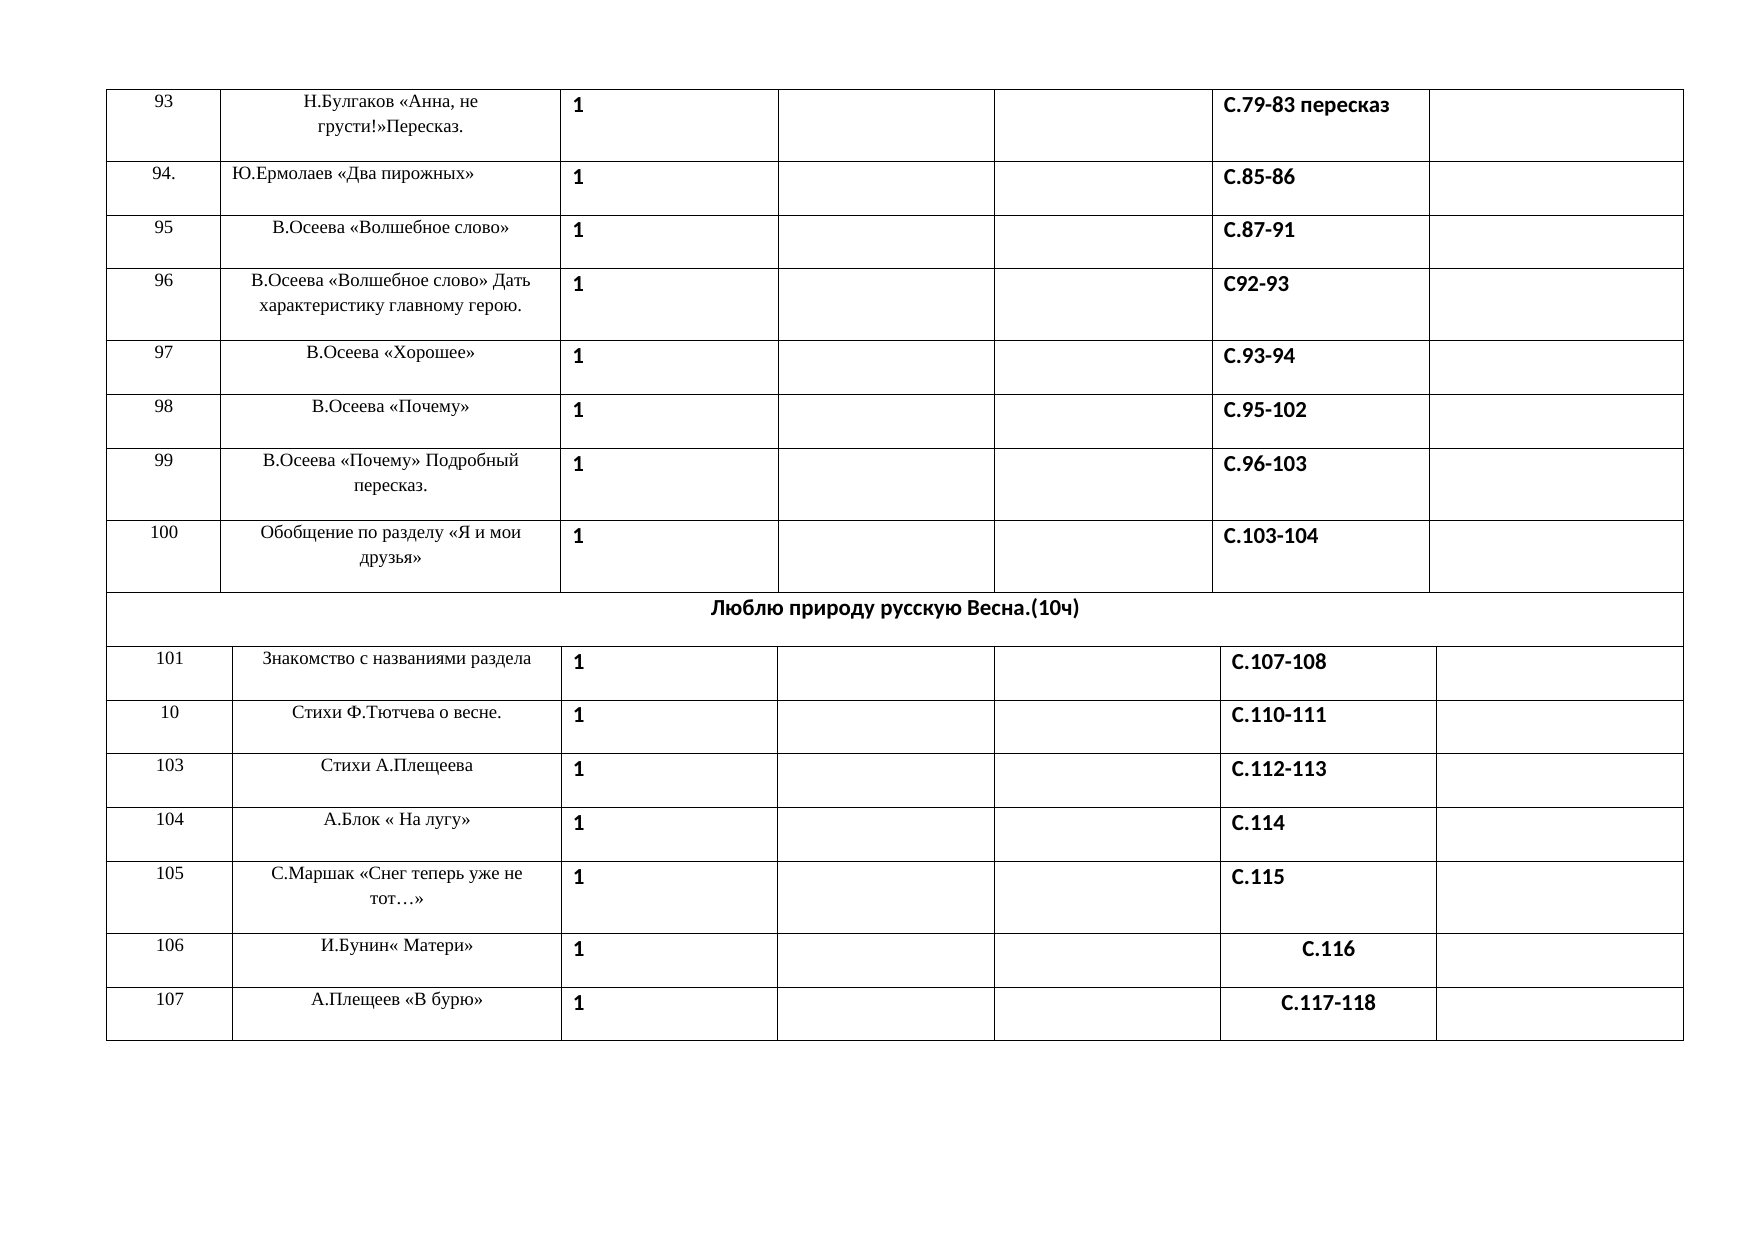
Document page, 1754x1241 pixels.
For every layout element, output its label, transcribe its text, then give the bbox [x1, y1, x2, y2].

table_cell С.96-103 [1213, 449, 1429, 520]
table_cell [1437, 934, 1683, 987]
table_cell [779, 216, 994, 268]
table_cell С.Маршак «Снег теперь уже не тот…» [233, 862, 561, 933]
table_cell Знакомство с названиями раздела [233, 647, 561, 699]
table_cell 1 [561, 449, 778, 520]
table_cell [1430, 449, 1683, 520]
table_cell 94. [107, 162, 220, 214]
table_cell 99 [107, 449, 220, 520]
table_cell [1430, 216, 1683, 268]
table_cell [1437, 808, 1683, 861]
table_cell [1430, 395, 1683, 448]
table_cell С.87-91 [1213, 216, 1429, 268]
table_cell [1430, 341, 1683, 394]
table_cell [1430, 521, 1683, 592]
table_cell [995, 162, 1212, 214]
table_cell [995, 341, 1212, 394]
table_cell [778, 862, 994, 933]
table_cell С92-93 [1213, 269, 1429, 340]
table_cell [995, 90, 1212, 161]
table_cell 96 [107, 269, 220, 340]
table_cell Стихи Ф.Тютчева о весне. [233, 701, 561, 753]
table_cell [995, 754, 1220, 807]
table_cell [778, 934, 994, 987]
table_cell [995, 395, 1212, 448]
table_cell 1 [561, 90, 778, 161]
table_cell [1430, 269, 1683, 340]
table_cell 1 [562, 647, 777, 699]
table_cell А.Плещеев «В бурю» [233, 988, 561, 1040]
table_cell 104 [107, 808, 232, 861]
table_cell 1 [561, 269, 778, 340]
table_cell 95 [107, 216, 220, 268]
table_cell [995, 988, 1220, 1040]
table_cell [1430, 162, 1683, 214]
table_cell [995, 521, 1212, 592]
table_cell [1437, 647, 1683, 699]
table_cell 1 [561, 521, 778, 592]
table_cell Обобщение по разделу «Я и мои друзья» [221, 521, 560, 592]
table_cell [995, 647, 1220, 699]
table_cell [778, 754, 994, 807]
table_cell [779, 90, 994, 161]
table_cell В.Осеева «Волшебное слово» Дать характеристику главному герою. [221, 269, 560, 340]
table_cell [779, 162, 994, 214]
table_cell А.Блок « На лугу» [233, 808, 561, 861]
table_cell В.Осеева «Хорошее» [221, 341, 560, 394]
table_cell 1 [561, 341, 778, 394]
table_cell [995, 808, 1220, 861]
table_cell [995, 934, 1220, 987]
table_cell 1 [562, 701, 777, 753]
table_cell С.107-108 [1221, 647, 1436, 699]
table_cell 1 [562, 988, 777, 1040]
table_cell 97 [107, 341, 220, 394]
table_cell 105 [107, 862, 232, 933]
table_cell С.95-102 [1213, 395, 1429, 448]
table_cell [1437, 754, 1683, 807]
table_cell 106 [107, 934, 232, 987]
table_cell В.Осеева «Почему» Подробный пересказ. [221, 449, 560, 520]
table_cell 1 [562, 862, 777, 933]
table_cell 1 [561, 395, 778, 448]
table_cell 100 [107, 521, 220, 592]
table_cell [778, 647, 994, 699]
table_cell [1437, 701, 1683, 753]
table_cell 101 [107, 647, 232, 699]
table_cell 98 [107, 395, 220, 448]
table_cell 1 [561, 216, 778, 268]
table_cell [779, 395, 994, 448]
table_cell [1430, 90, 1683, 161]
table_cell С.85-86 [1213, 162, 1429, 214]
table_cell И.Бунин« Матери» [233, 934, 561, 987]
table_cell С.110-111 [1221, 701, 1436, 753]
table_cell [779, 341, 994, 394]
table_cell В.Осеева «Почему» [221, 395, 560, 448]
table_cell С.93-94 [1213, 341, 1429, 394]
table_cell [779, 521, 994, 592]
table_cell 93 [107, 90, 220, 161]
table_cell 107 [107, 988, 232, 1040]
table_cell 1 [562, 934, 777, 987]
table_cell [1437, 862, 1683, 933]
table_cell Люблю природу русскую Весна.(10ч) [107, 593, 1683, 646]
table_cell С.79-83 пересказ [1213, 90, 1429, 161]
table_cell С.112-113 [1221, 754, 1436, 807]
table_cell В.Осеева «Волшебное слово» [221, 216, 560, 268]
table_cell 1 [562, 754, 777, 807]
table_cell [995, 862, 1220, 933]
table_cell [779, 269, 994, 340]
table_cell [995, 701, 1220, 753]
table_cell 103 [107, 754, 232, 807]
table_cell С.114 [1221, 808, 1436, 861]
table_cell [995, 269, 1212, 340]
table_cell 1 [561, 162, 778, 214]
table_cell 1 [562, 808, 777, 861]
table_cell [778, 808, 994, 861]
table_cell С.115 [1221, 862, 1436, 933]
table_cell [1437, 988, 1683, 1040]
table_cell [995, 449, 1212, 520]
table_cell 10 [107, 701, 232, 753]
table_cell С.103-104 [1213, 521, 1429, 592]
table_cell Н.Булгаков «Анна, не грусти!»Пересказ. [221, 90, 560, 161]
table_cell Стихи А.Плещеева [233, 754, 561, 807]
table_cell Ю.Ермолаев «Два пирожных» [221, 162, 560, 214]
table_cell [778, 988, 994, 1040]
table_cell С.117-118 [1221, 988, 1436, 1040]
table_cell С.116 [1221, 934, 1436, 987]
table_cell [778, 701, 994, 753]
table_cell [779, 449, 994, 520]
table_cell [995, 216, 1212, 268]
